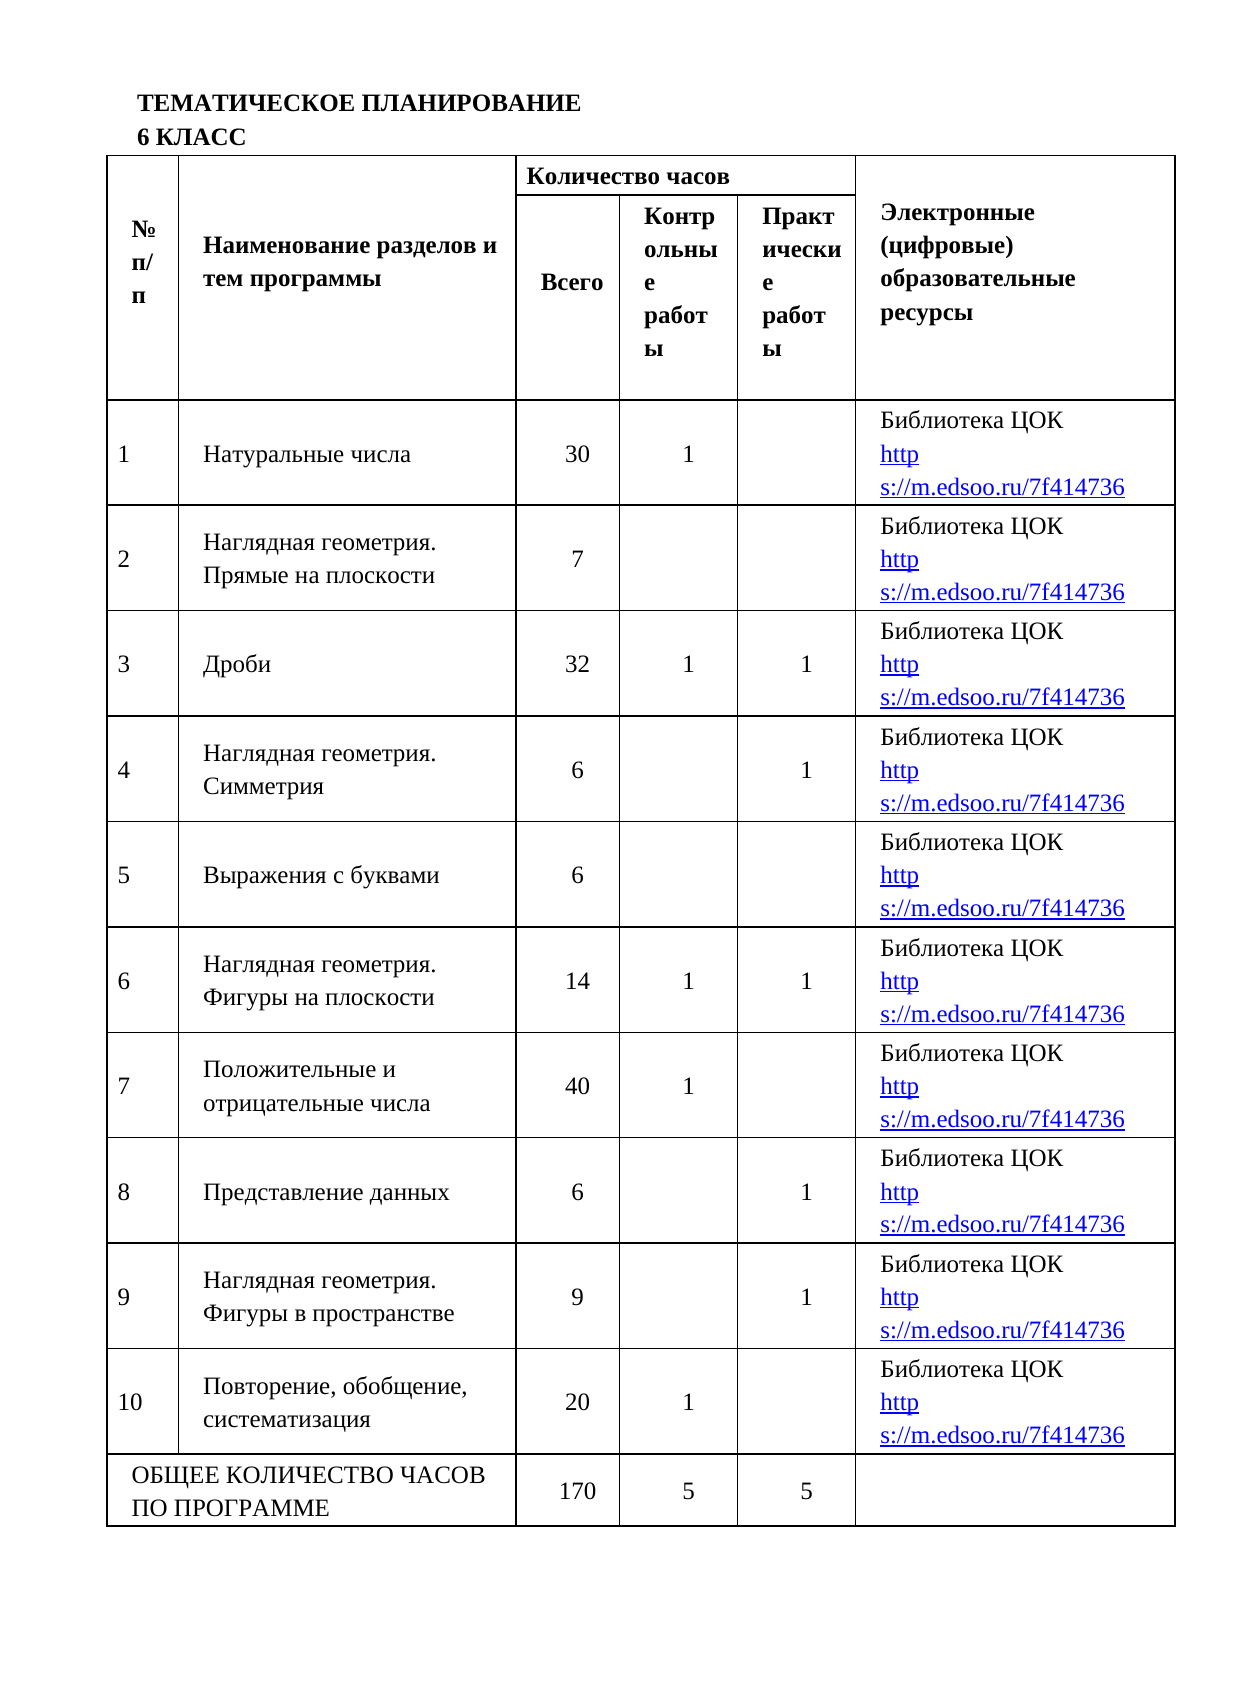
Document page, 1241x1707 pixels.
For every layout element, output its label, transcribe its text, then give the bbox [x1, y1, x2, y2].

table_cell Библиотека ЦОК https://m.edsoo.ru/7f414736 [856, 928, 1174, 1031]
table_cell [620, 1138, 737, 1242]
table_cell Выражения с буквами [179, 822, 515, 926]
table_cell Библиотека ЦОК https://m.edsoo.ru/7f414736 [856, 717, 1174, 821]
table_cell 1 [738, 611, 855, 715]
table_header Количество часов [517, 156, 855, 194]
table_cell [738, 401, 855, 504]
table_cell [738, 506, 855, 610]
table_cell 30 [517, 401, 619, 504]
table_cell 6 [108, 928, 178, 1031]
table_cell [738, 1033, 855, 1137]
table_header Наименование разделов и тем программы [179, 156, 515, 399]
table_cell Библиотека ЦОК https://m.edsoo.ru/7f414736 [856, 1349, 1174, 1453]
table_cell Натуральные числа [179, 401, 515, 504]
table_cell 40 [517, 1033, 619, 1137]
table_cell 1 [738, 1244, 855, 1348]
text 6 КЛАСС [131, 122, 1122, 150]
table_cell 3 [108, 611, 178, 715]
table_cell 2 [108, 506, 178, 610]
table_cell 9 [517, 1244, 619, 1348]
table_cell 7 [108, 1033, 178, 1137]
table_cell Положительные и отрицательные числа [179, 1033, 515, 1137]
table_cell 1 [738, 1138, 855, 1242]
table_cell 14 [517, 928, 619, 1031]
table_cell Всего [517, 196, 619, 399]
table_cell [620, 1244, 737, 1348]
table_cell Повторение, обобщение, систематизация [179, 1349, 515, 1453]
table_cell [738, 1349, 855, 1453]
table_cell Контрольные работы [620, 196, 737, 399]
table_cell Дроби [179, 611, 515, 715]
table_cell 5 [620, 1455, 737, 1525]
table_cell 32 [517, 611, 619, 715]
table_cell 10 [108, 1349, 178, 1453]
table_cell 6 [517, 717, 619, 821]
table_cell Библиотека ЦОК https://m.edsoo.ru/7f414736 [856, 401, 1174, 504]
table_cell 1 [738, 717, 855, 821]
table_cell 1 [620, 928, 737, 1031]
table_cell 5 [108, 822, 178, 926]
table_cell 1 [620, 611, 737, 715]
table_cell Наглядная геометрия. Симметрия [179, 717, 515, 821]
table_cell Практические работы [738, 196, 855, 399]
table_header Электронные (цифровые) образовательные ресурсы [856, 156, 1174, 399]
table_cell [620, 506, 737, 610]
table_cell [856, 1455, 1174, 1525]
table_cell Библиотека ЦОК https://m.edsoo.ru/7f414736 [856, 1138, 1174, 1242]
table_cell Наглядная геометрия. Фигуры на плоскости [179, 928, 515, 1031]
table_cell [620, 822, 737, 926]
table_cell 4 [108, 717, 178, 821]
table_cell 1 [620, 401, 737, 504]
table_cell 5 [738, 1455, 855, 1525]
table_cell Наглядная геометрия. Прямые на плоскости [179, 506, 515, 610]
table_cell Библиотека ЦОК https://m.edsoo.ru/7f414736 [856, 1244, 1174, 1348]
table_cell 6 [517, 822, 619, 926]
table_cell 1 [738, 928, 855, 1031]
table_cell Библиотека ЦОК https://m.edsoo.ru/7f414736 [856, 1033, 1174, 1137]
table_cell 170 [517, 1455, 619, 1525]
table_cell Представление данных [179, 1138, 515, 1242]
table_cell 9 [108, 1244, 178, 1348]
table_cell 1 [620, 1349, 737, 1453]
table_cell ОБЩЕЕ КОЛИЧЕСТВО ЧАСОВ ПО ПРОГРАММЕ [108, 1455, 515, 1525]
table_header № п/п [108, 156, 178, 399]
table_cell 20 [517, 1349, 619, 1453]
table_cell 1 [108, 401, 178, 504]
table_cell Библиотека ЦОК https://m.edsoo.ru/7f414736 [856, 506, 1174, 610]
table_cell Библиотека ЦОК https://m.edsoo.ru/7f414736 [856, 822, 1174, 926]
table_cell 7 [517, 506, 619, 610]
table_cell 6 [517, 1138, 619, 1242]
table_cell Наглядная геометрия. Фигуры в пространстве [179, 1244, 515, 1348]
table_cell 1 [620, 1033, 737, 1137]
table_cell 8 [108, 1138, 178, 1242]
table_cell [620, 717, 737, 821]
table_cell Библиотека ЦОК https://m.edsoo.ru/7f414736 [856, 611, 1174, 715]
text ТЕМАТИЧЕСКОЕ ПЛАНИРОВАНИЕ [131, 88, 1122, 117]
table_cell [738, 822, 855, 926]
